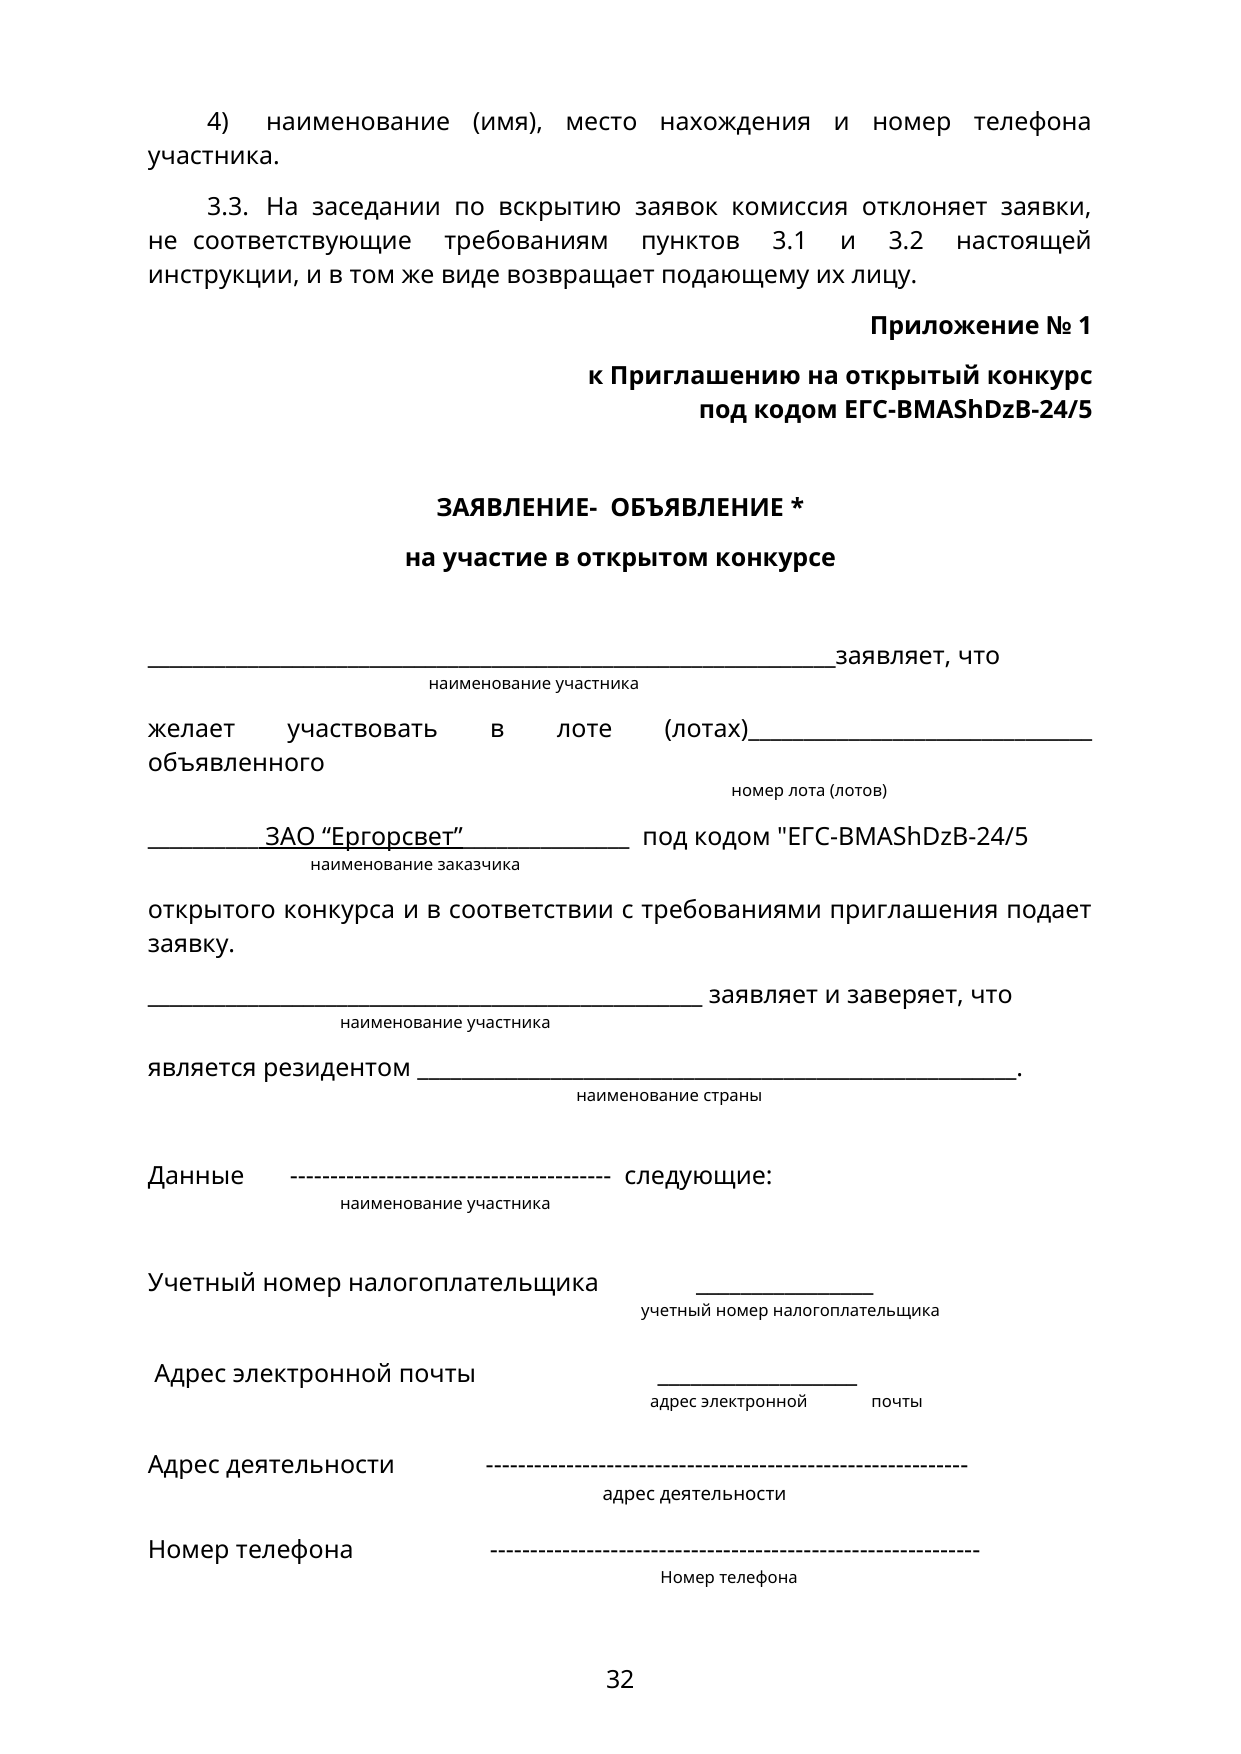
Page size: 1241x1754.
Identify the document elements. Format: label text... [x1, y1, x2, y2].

text желает участвовать в лоте (лотах)_______________________________ объявленного [148, 711, 1092, 779]
text 4) наименование (имя), место нахождения и номер телефона участника. [148, 103, 1092, 172]
text открытого конкурса и в соответствии с требованиями приглашения подает заявку. [148, 892, 1092, 960]
text Данные ---------------------------------------- следующие: [148, 1157, 1092, 1192]
text к Приглашению на открытый конкурс под кодом ЕГС-BMAShDzB-24/5 [148, 358, 1092, 426]
text наименование заказчика [310, 852, 1092, 875]
text __________ ЗАО “Ергорсвет”_______________ под кодом "ЕГС-BMAShDzB-24/5 [148, 818, 1092, 852]
text ______________________________________________________________заявляет, что [148, 637, 1092, 671]
text наименование страны [576, 1084, 1092, 1107]
text адрес электронной почты [502, 1390, 1092, 1413]
text адрес деятельности [148, 1481, 1092, 1506]
text номер лота (лотов) [606, 779, 1092, 802]
subtitle на участие в открытом конкурсе [148, 540, 1092, 574]
text учетный номер налогоплательщика [576, 1299, 1092, 1322]
text __________________________________________________ заявляет и заверяет, что [148, 977, 1092, 1011]
text является резидентом ______________________________________________________. [148, 1050, 1092, 1084]
text Учетный номер налогоплательщика ________________ [148, 1265, 1092, 1299]
text наименование участника [340, 1192, 1092, 1214]
text Номер телефона ------------------------------------------------------------- [148, 1532, 1092, 1566]
text наименование участника [428, 671, 1092, 694]
text ЗАЯВЛЕНИЕ- ОБЪЯВЛЕНИЕ * [148, 489, 1092, 523]
text Номер телефона [517, 1566, 1092, 1588]
text Адрес деятельности ------------------------------------------------------------ [148, 1447, 1092, 1481]
text 3.3. На заседании по вскрытию заявок комиссия отклоняет заявки, не соответствующие требованиям пунктов 3.1 и 3.2 настоящей инструкции, и в том же виде возвращает подающему их лицу. [148, 188, 1092, 291]
text Приложение № 1 [148, 307, 1092, 341]
text Адрес электронной почты __________________ [148, 1356, 1092, 1390]
text наименование участника [340, 1011, 1092, 1033]
